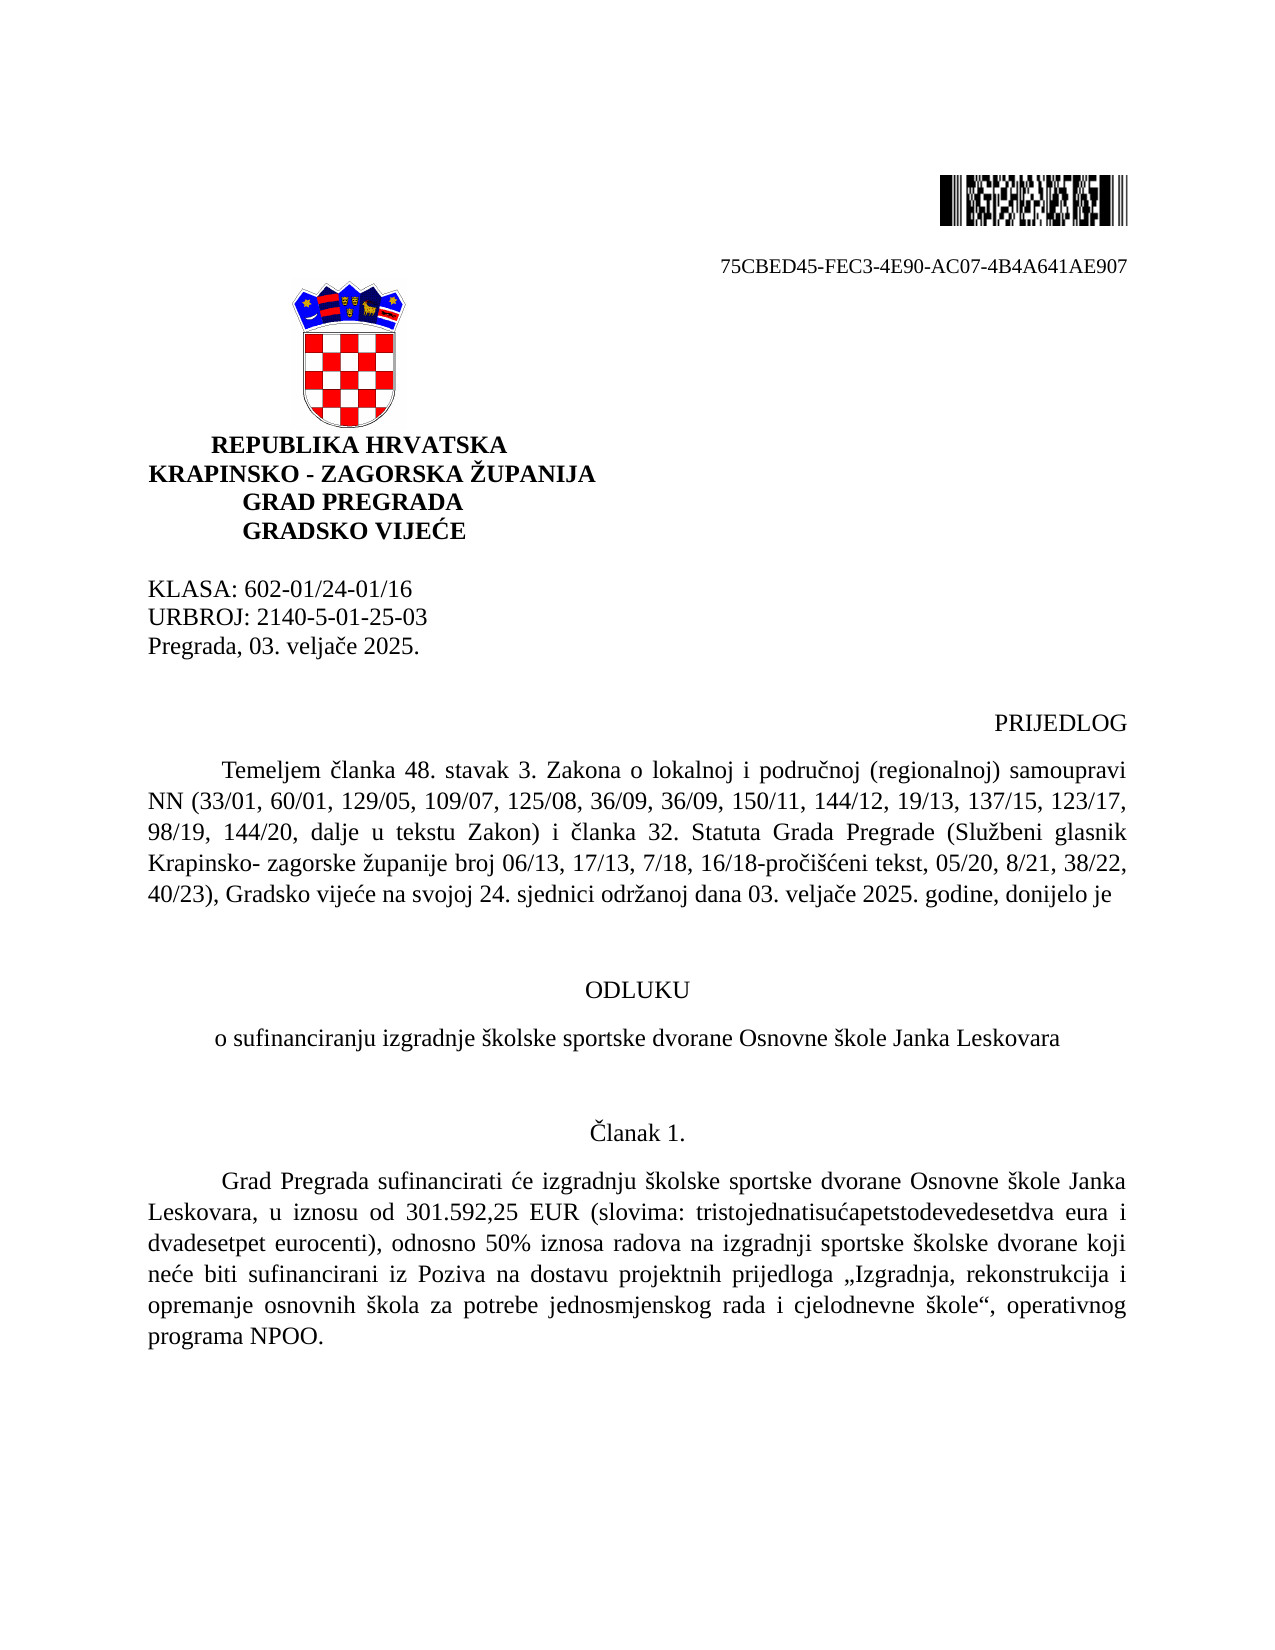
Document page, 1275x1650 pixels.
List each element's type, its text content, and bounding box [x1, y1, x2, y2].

text KLASA: 602-01/24-01/16 [148, 574, 1127, 602]
text o sufinanciranju izgradnje školske sportske dvorane Osnovne škole Janka Leskovara [148, 1023, 1127, 1051]
text PRIJEDLOG [148, 708, 1127, 736]
text Temeljem članka 48. stavak 3. Zakona o lokalnoj i područnoj (regionalnoj) samoupravi NN (33/01, 60/01, 129/05, 109/07, 125/08, 36/09, 36/09, 150/11, 144/12, 19/13, 137/15, 123/17, 98/19, 144/20, dalje u tekstu Zakon) i članka 32. Statuta Grada Pregrade (Službeni glasnik Krapinsko- zagorske županije broj 06/13, 17/13, 7/18, 16/18-pročišćeni tekst, 05/20, 8/21, 38/22, 40/23), Gradsko vijeće na svojoj 24. sjednici održanoj dana 03. veljače 2025. godine, donijelo je [148, 755, 1127, 908]
text GRAD PREGRADA [148, 487, 1127, 516]
text ODLUKU [148, 975, 1127, 1004]
text REPUBLIKA HRVATSKA [204, 430, 1127, 459]
picture [940, 175, 1128, 226]
text Članak 1. [148, 1118, 1127, 1147]
text GRADSKO VIJEĆE [204, 516, 1127, 545]
text Grad Pregrada sufinancirati će izgradnju školske sportske dvorane Osnovne škole Janka Leskovara, u iznosu od 301.592,25 EUR (slovima: tristojednatisućapetstodevedesetdva eura i dvadesetpet eurocenti), odnosno 50% iznosa radova na izgradnji sportske školske dvorane koji neće biti sufinancirani iz Poziva na dostavu projektnih prijedloga „Izgradnja, rekonstrukcija i opremanje osnovnih škola za potrebe jednosmjenskog rada i cjelodnevne škole“, operativnog programa NPOO. [148, 1166, 1127, 1350]
text URBROJ: 2140-5-01-25-03 [148, 602, 1127, 631]
text KRAPINSKO - ZAGORSKA ŽUPANIJA [148, 459, 1127, 487]
picture [291, 278, 407, 430]
text 75CBED45-FEC3-4E90-AC07-4B4A641AE907 [148, 254, 1127, 278]
text Pregrada, 03. veljače 2025. [148, 631, 1127, 660]
